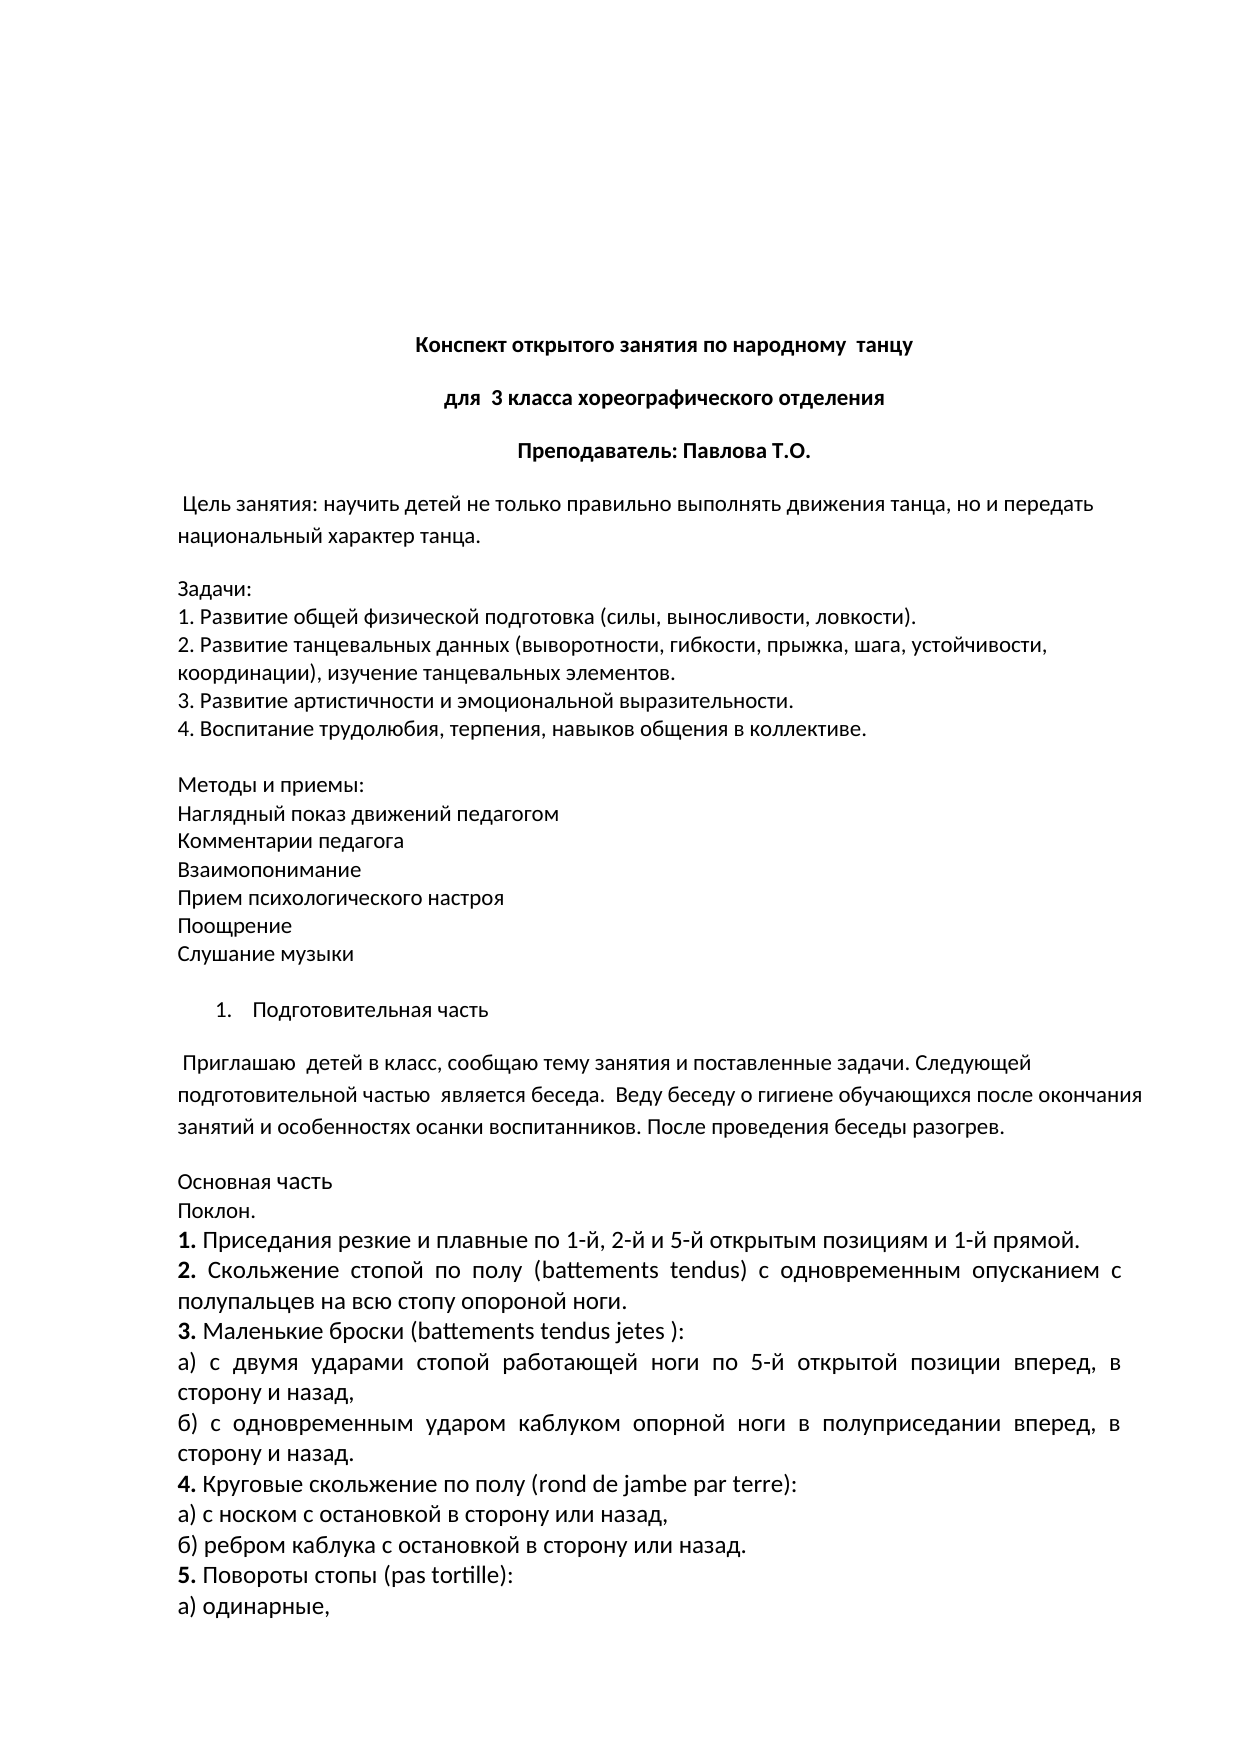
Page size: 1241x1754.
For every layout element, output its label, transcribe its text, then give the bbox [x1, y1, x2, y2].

text Прием психологического настроя [177, 883, 1152, 911]
text Методы и приемы: [177, 771, 1152, 799]
text для 3 класса хореографического отделения [177, 383, 1152, 411]
text 2. Скольжение стопой по полу (battements tendus) с одновременным опусканием с полупальцев на всю стопу опороной ноги. [177, 1254, 1122, 1315]
list Подготовительная часть [215, 995, 1152, 1023]
text Комментарии педагога [177, 827, 1152, 855]
text Наглядный показ движений педагогом [177, 799, 1152, 827]
text Преподаватель: Павлова Т.О. [177, 436, 1152, 464]
text б) ребром каблука с остановкой в сторону или назад. [177, 1529, 1122, 1559]
text 1. Развитие общей физической подготовка (силы, выносливости, ловкости). [177, 602, 1152, 631]
text 2. Развитие танцевальных данных (выворотности, гибкости, прыжка, шага, устойчивости, координации), изучение танцевальных элементов. [177, 631, 1152, 687]
text а) с носком с остановкой в сторону или назад, [177, 1498, 1122, 1529]
text а) одинарные, [177, 1590, 1122, 1621]
text 3. Развитие артистичности и эмоциональной выразительности. [177, 687, 1152, 714]
text Основная часть [177, 1165, 1152, 1196]
text Поклон. [177, 1196, 1152, 1224]
text Слушание музыки [177, 939, 1152, 967]
text б) с одновременным ударом каблуком опорной ноги в полуприседании вперед, в сторону и назад. [177, 1407, 1122, 1468]
text 4. Воспитание трудолюбия, терпения, навыков общения в коллективе. [177, 714, 1152, 743]
text Приглашаю детей в класс, сообщаю тему занятия и поставленные задачи. Следующей подготовительной частью является беседа. Веду беседу о гигиене обучающихся после окончания занятий и особенностях осанки воспитанников. После проведения беседы разогрев. [177, 1048, 1152, 1140]
text Цель занятия: научить детей не только правильно выполнять движения танца, но и передать национальный характер танца. [177, 489, 1152, 549]
text Конспект открытого занятия по народному танцу [177, 330, 1152, 358]
text Задачи: [177, 574, 1152, 602]
text 4. Круговые скольжение по полу (rond de jambe par terre): [177, 1468, 1122, 1498]
text 5. Повороты стопы (pas tortille): [177, 1559, 1122, 1590]
text Поощрение [177, 911, 1152, 939]
text 3. Маленькие броски (battements tendus jetes ): [177, 1315, 1122, 1346]
text 1. Приседания резкие и плавные по 1-й, 2-й и 5-й открытым позициям и 1-й прямой. [177, 1224, 1122, 1254]
text Взаимопонимание [177, 855, 1152, 883]
text а) с двумя ударами стопой работающей ноги по 5-й открытой позиции вперед, в сторону и назад, [177, 1346, 1122, 1407]
